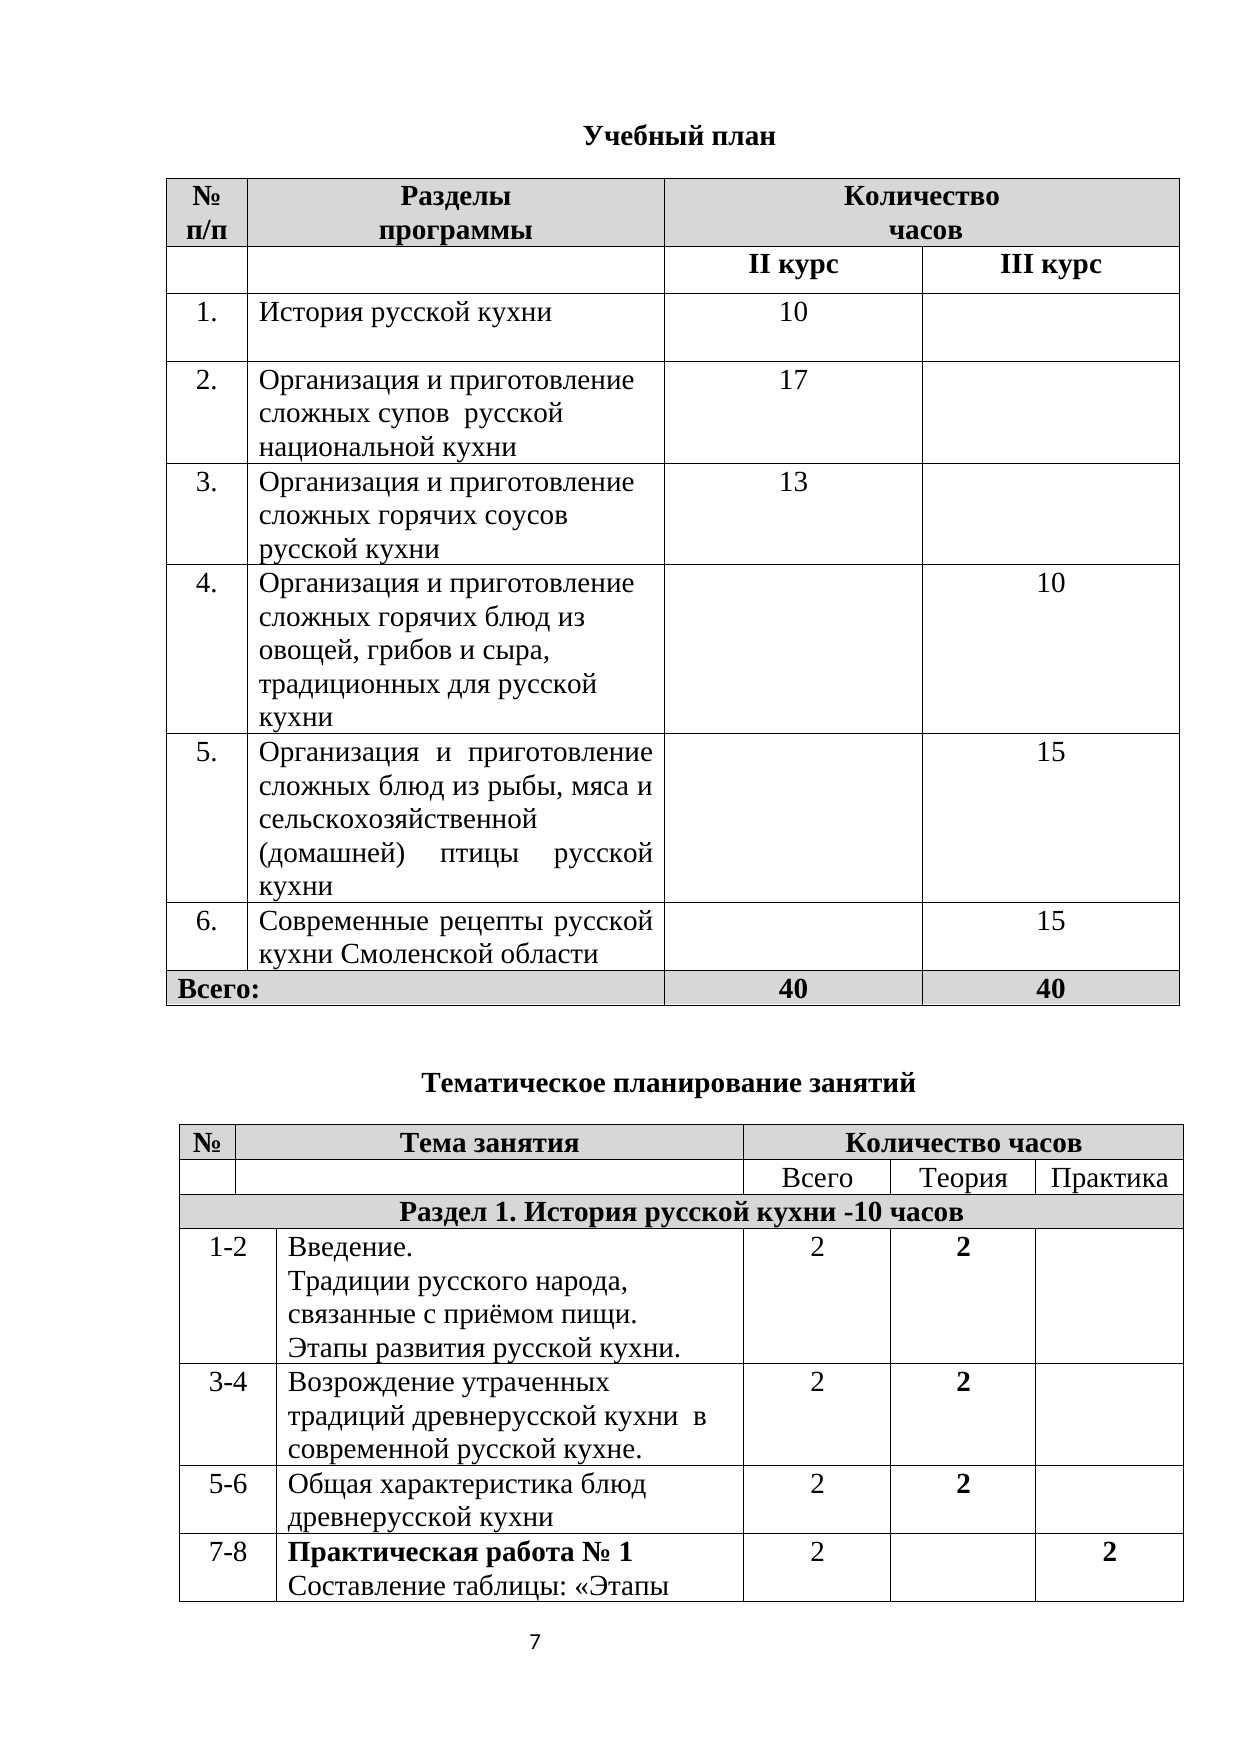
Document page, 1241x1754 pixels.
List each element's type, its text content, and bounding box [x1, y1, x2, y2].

table_cell 2 [744, 1364, 890, 1465]
table_cell 5. [167, 734, 247, 902]
table_cell [923, 464, 1179, 564]
table_cell Общая характеристика блюд древнерусской кухни [277, 1466, 743, 1533]
table_cell Организация и приготовление сложных горячих блюд из овощей, грибов и сыра, традиционных для русской кухни [248, 565, 664, 733]
table_header Разделы программы [248, 179, 664, 246]
table_cell 4. [167, 565, 247, 733]
table_cell 2 [891, 1229, 1035, 1363]
table_cell Практика [1036, 1160, 1183, 1193]
table_cell 40 [665, 971, 922, 1004]
table_cell История русской кухни [248, 294, 664, 361]
table_cell 5-6 [180, 1466, 276, 1533]
table_cell 10 [665, 294, 922, 361]
table_cell 2 [891, 1466, 1035, 1533]
table_cell [248, 247, 664, 293]
table_header Количество часов [665, 179, 1179, 246]
table_cell 13 [665, 464, 922, 564]
table_header Количество часов [744, 1125, 1183, 1159]
table_cell 2 [744, 1229, 890, 1363]
table_cell Раздел 1. История русской кухни -10 часов [180, 1195, 1183, 1228]
table_cell Введение. Традиции русского народа, связанные с приёмом пищи. Этапы развития русской кухни. [277, 1229, 743, 1363]
table_cell 3. [167, 464, 247, 564]
table_cell 40 [923, 971, 1179, 1004]
table_cell [665, 734, 922, 902]
table_cell [1036, 1466, 1183, 1533]
table_cell [1036, 1364, 1183, 1465]
table_cell [665, 903, 922, 970]
table_cell 6. [167, 903, 247, 970]
table_cell [923, 294, 1179, 361]
table_cell II курс [665, 247, 922, 293]
table_cell [1036, 1229, 1183, 1363]
table_cell [891, 1534, 1035, 1601]
table_cell 1. [167, 294, 247, 361]
table_cell 2 [744, 1534, 890, 1601]
table_header Тема занятия [236, 1125, 743, 1159]
table_cell [923, 362, 1179, 463]
table_cell 2 [891, 1364, 1035, 1465]
table_cell Всего: [167, 971, 664, 1004]
table_cell 3-4 [180, 1364, 276, 1465]
table_cell Современные рецепты русской кухни Смоленской области [248, 903, 664, 970]
table_cell 7-8 [180, 1534, 276, 1601]
table_cell 2 [744, 1466, 890, 1533]
table_cell [180, 1160, 235, 1193]
table_cell 2 [1036, 1534, 1183, 1601]
table_cell Организация и приготовление сложных горячих соусов русской кухни [248, 464, 664, 564]
table_cell 17 [665, 362, 922, 463]
table_cell III курc [923, 247, 1179, 293]
table_cell 1-2 [180, 1229, 276, 1363]
table_cell Теория [891, 1160, 1035, 1193]
table_cell Организация и приготовление сложных блюд из рыбы, мяса и сельскохозяйственной (домашней) птицы русской кухни [248, 734, 664, 902]
table_cell [167, 247, 247, 293]
table_cell Всего [744, 1160, 890, 1193]
text Тематическое планирование занятий [177, 1065, 1181, 1098]
table_header № [180, 1125, 235, 1159]
table_cell 15 [923, 903, 1179, 970]
table_cell 10 [923, 565, 1179, 733]
table_cell 15 [923, 734, 1179, 902]
table_cell [236, 1160, 743, 1193]
table_cell [665, 565, 922, 733]
table_cell Организация и приготовление сложных супов русской национальной кухни [248, 362, 664, 463]
text Учебный план [177, 118, 1181, 152]
table_cell 2. [167, 362, 247, 463]
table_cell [277, 1534, 743, 1601]
table_header № п/п [167, 179, 247, 246]
table_cell Возрождение утраченных традиций древнерусской кухни в современной русской кухне. [277, 1364, 743, 1465]
